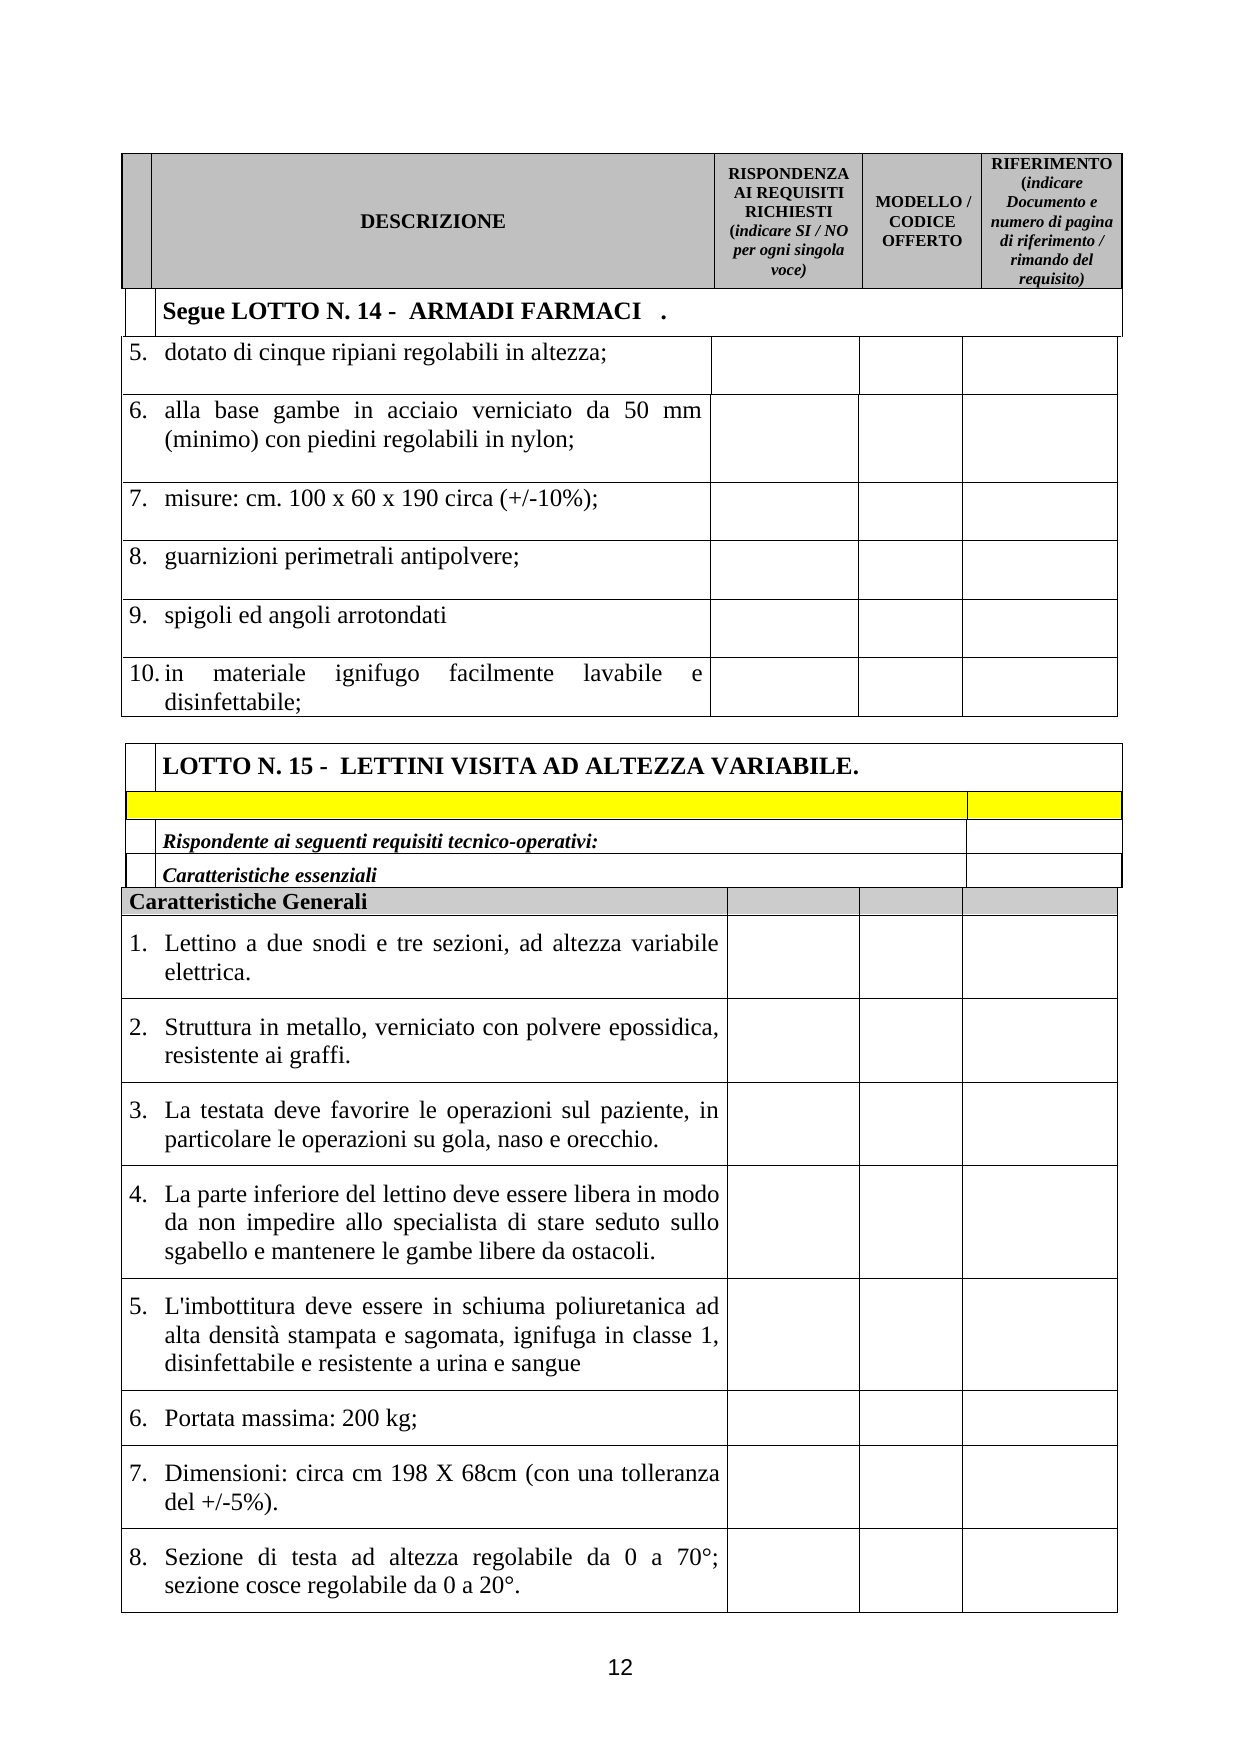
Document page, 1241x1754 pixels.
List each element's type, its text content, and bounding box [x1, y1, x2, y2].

table_cell Portata massima: 200 kg; [122, 1391, 727, 1444]
table_cell in materiale ignifugo facilmente lavabile e disinfettabile; [122, 657, 710, 716]
table_cell [860, 999, 962, 1082]
table_cell [963, 541, 1117, 599]
table_cell [860, 337, 962, 394]
table_cell Dimensioni: circa cm 198 X 68cm (con una tolleranza del +/-5%). [122, 1446, 727, 1528]
table_cell [859, 600, 962, 657]
table_cell Caratteristiche essenziali [156, 854, 966, 887]
table_cell [712, 337, 859, 394]
table_cell [860, 1529, 962, 1612]
table_cell [728, 1529, 859, 1612]
table_cell [728, 916, 859, 998]
table_cell [123, 154, 151, 288]
table_cell [728, 888, 859, 914]
table_cell [967, 854, 1121, 887]
table_cell MODELLO / CODICE OFFERTO [863, 154, 981, 288]
table_cell [963, 600, 1117, 657]
table_cell Caratteristiche Generali [122, 888, 727, 914]
table_cell [963, 888, 1117, 914]
table_cell [967, 820, 1122, 853]
table_cell [126, 820, 155, 853]
table_cell L'imbottitura deve essere in schiuma poliuretanica ad alta densità stampata e sagomata, ignifuga in classe 1, disinfettabile e resistente a urina e sangue [122, 1279, 727, 1390]
table_cell [126, 289, 155, 336]
table_cell [860, 1279, 962, 1390]
table_cell [860, 1083, 962, 1165]
table_cell RIFERIMENTO (indicare Documento e numero di pagina di riferimento / rimando del requisito) [982, 154, 1121, 288]
table_cell [711, 600, 858, 657]
table_cell [728, 1391, 859, 1444]
table_cell La parte inferiore del lettino deve essere libera in modo da non impedire allo specialista di stare seduto sullo sgabello e mantenere le gambe libere da ostacoli. [122, 1166, 727, 1277]
table_cell dotato di cinque ripiani regolabili in altezza; [122, 336, 711, 394]
table_cell Lettino a due snodi e tre sezioni, ad altezza variabile elettrica. [122, 916, 727, 998]
table_cell [968, 792, 1121, 818]
table_cell [859, 395, 962, 482]
table_cell [728, 1279, 859, 1390]
table_cell Segue LOTTO N. 14 - ARMADI FARMACI . [156, 289, 1122, 336]
table_cell [728, 999, 859, 1082]
table_cell [963, 1279, 1117, 1390]
table_cell [963, 395, 1117, 482]
table_cell [963, 658, 1117, 716]
table_cell [963, 1166, 1117, 1277]
table_cell [963, 1529, 1117, 1612]
table_cell [963, 999, 1117, 1082]
table_cell [963, 1391, 1117, 1444]
table_cell [711, 658, 858, 716]
table_cell [859, 541, 962, 599]
table_cell misure: cm. 100 x 60 x 190 circa (+/-10%); [122, 482, 710, 540]
table_cell [860, 1391, 962, 1444]
table_cell [860, 916, 962, 998]
table_cell [963, 1083, 1117, 1165]
table_cell [860, 888, 962, 914]
table_cell [859, 658, 962, 716]
table_cell [728, 1083, 859, 1165]
table_cell [963, 337, 1117, 394]
table_cell alla base gambe in acciaio verniciato da 50 mm (minimo) con piedini regolabili in nylon; [122, 394, 710, 482]
table_cell [711, 395, 858, 482]
table_cell [728, 1446, 859, 1528]
table_cell spigoli ed angoli arrotondati [122, 599, 710, 657]
table_header LOTTO N. 15 - LETTINI VISITA AD ALTEZZA VARIABILE. [156, 744, 1122, 791]
table_cell Sezione di testa ad altezza regolabile da 0 a 70°; sezione cosce regolabile da 0 a 20°. [122, 1529, 727, 1612]
table_cell [728, 1166, 859, 1277]
table_cell RISPONDENZA AI REQUISITI RICHIESTI (indicare SI / NO per ogni singola voce) [715, 154, 862, 288]
table_cell guarnizioni perimetrali antipolvere; [122, 540, 710, 599]
table_cell [963, 916, 1117, 998]
table_cell [711, 541, 858, 599]
table_cell DESCRIZIONE [152, 154, 714, 288]
table_cell [127, 854, 155, 887]
table_cell Rispondente ai seguenti requisiti tecnico-operativi: [156, 820, 966, 853]
table_cell [860, 1166, 962, 1277]
table_cell La testata deve favorire le operazioni sul paziente, in particolare le operazioni su gola, naso e orecchio. [122, 1083, 727, 1165]
table_cell [963, 483, 1117, 540]
table_cell [963, 1446, 1117, 1528]
table_cell [127, 792, 967, 818]
table_cell Struttura in metallo, verniciato con polvere epossidica, resistente ai graffi. [122, 999, 727, 1082]
table_header [126, 744, 155, 791]
table_cell [860, 1446, 962, 1528]
table_cell [711, 483, 858, 540]
table_cell [859, 483, 962, 540]
